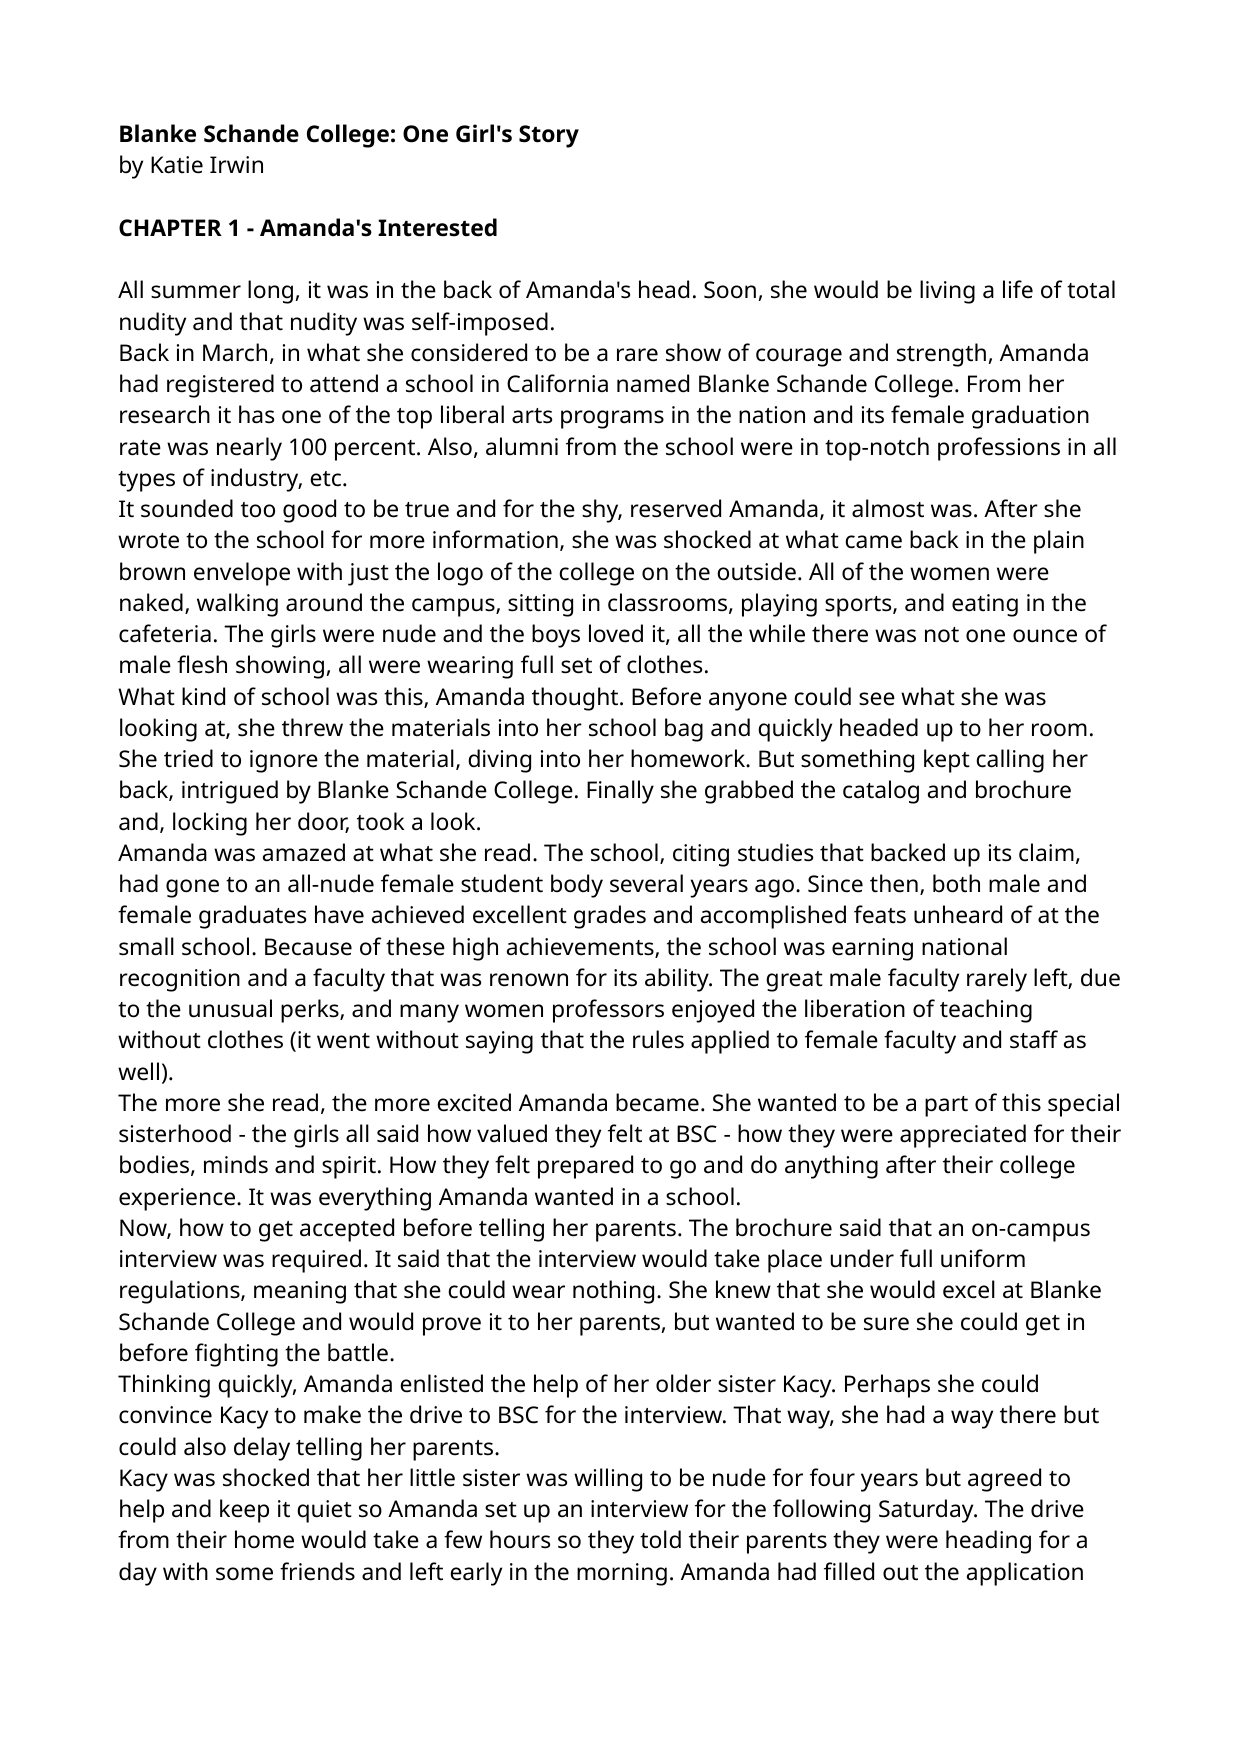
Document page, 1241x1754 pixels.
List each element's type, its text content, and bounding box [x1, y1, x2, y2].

text Amanda was amazed at what she read. The school, citing studies that backed up its claim, had gone to an all-nude female student body several years ago. Since then, both male and female graduates have achieved excellent grades and accomplished feats unheard of at the small school. Because of these high achievements, the school was earning national recognition and a faculty that was renown for its ability. The great male faculty rarely left, due to the unusual perks, and many women professors enjoyed the liberation of teaching without clothes (it went without saying that the rules applied to female faculty and staff as well). [118, 837, 1122, 1087]
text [118, 1462, 1122, 1587]
text Thinking quickly, Amanda enlisted the help of her older sister Kacy. Perhaps she could convince Kacy to make the drive to BSC for the interview. That way, she had a way there but could also delay telling her parents. [118, 1368, 1122, 1462]
text What kind of school was this, Amanda thought. Before anyone could see what she was looking at, she threw the materials into her school bag and quickly headed up to her room. She tried to ignore the material, diving into her homework. But something kept calling her back, intrigued by Blanke Schande College. Finally she grabbed the catalog and brochure and, locking her door, took a look. [118, 681, 1122, 837]
text Back in March, in what she considered to be a rare show of courage and strength, Amanda had registered to attend a school in California named Blanke Schande College. From her research it has one of the top liberal arts programs in the nation and its female graduation rate was nearly 100 percent. Also, alumni from the school were in top-notch professions in all types of industry, etc. [118, 337, 1122, 493]
text The more she read, the more excited Amanda became. She wanted to be a part of this special sisterhood - the girls all said how valued they felt at BSC - how they were appreciated for their bodies, minds and spirit. How they felt prepared to go and do anything after their college experience. It was everything Amanda wanted in a school. [118, 1087, 1122, 1212]
text CHAPTER 1 - Amanda's Interested [118, 212, 1122, 243]
text All summer long, it was in the back of Amanda's head. Soon, she would be living a life of total nudity and that nudity was self-imposed. [118, 274, 1122, 337]
text Blanke Schande College: One Girl's Story by Katie Irwin [118, 118, 1122, 212]
text It sounded too good to be true and for the shy, reserved Amanda, it almost was. After she wrote to the school for more information, she was shocked at what came back in the plain brown envelope with just the logo of the college on the outside. All of the women were naked, walking around the campus, sitting in classrooms, playing sports, and eating in the cafeteria. The girls were nude and the boys loved it, all the while there was not one ounce of male flesh showing, all were wearing full set of clothes. [118, 493, 1122, 681]
text Now, how to get accepted before telling her parents. The brochure said that an on-campus interview was required. It said that the interview would take place under full uniform regulations, meaning that she could wear nothing. She knew that she would excel at Blanke Schande College and would prove it to her parents, but wanted to be sure she could get in before fighting the battle. [118, 1212, 1122, 1368]
